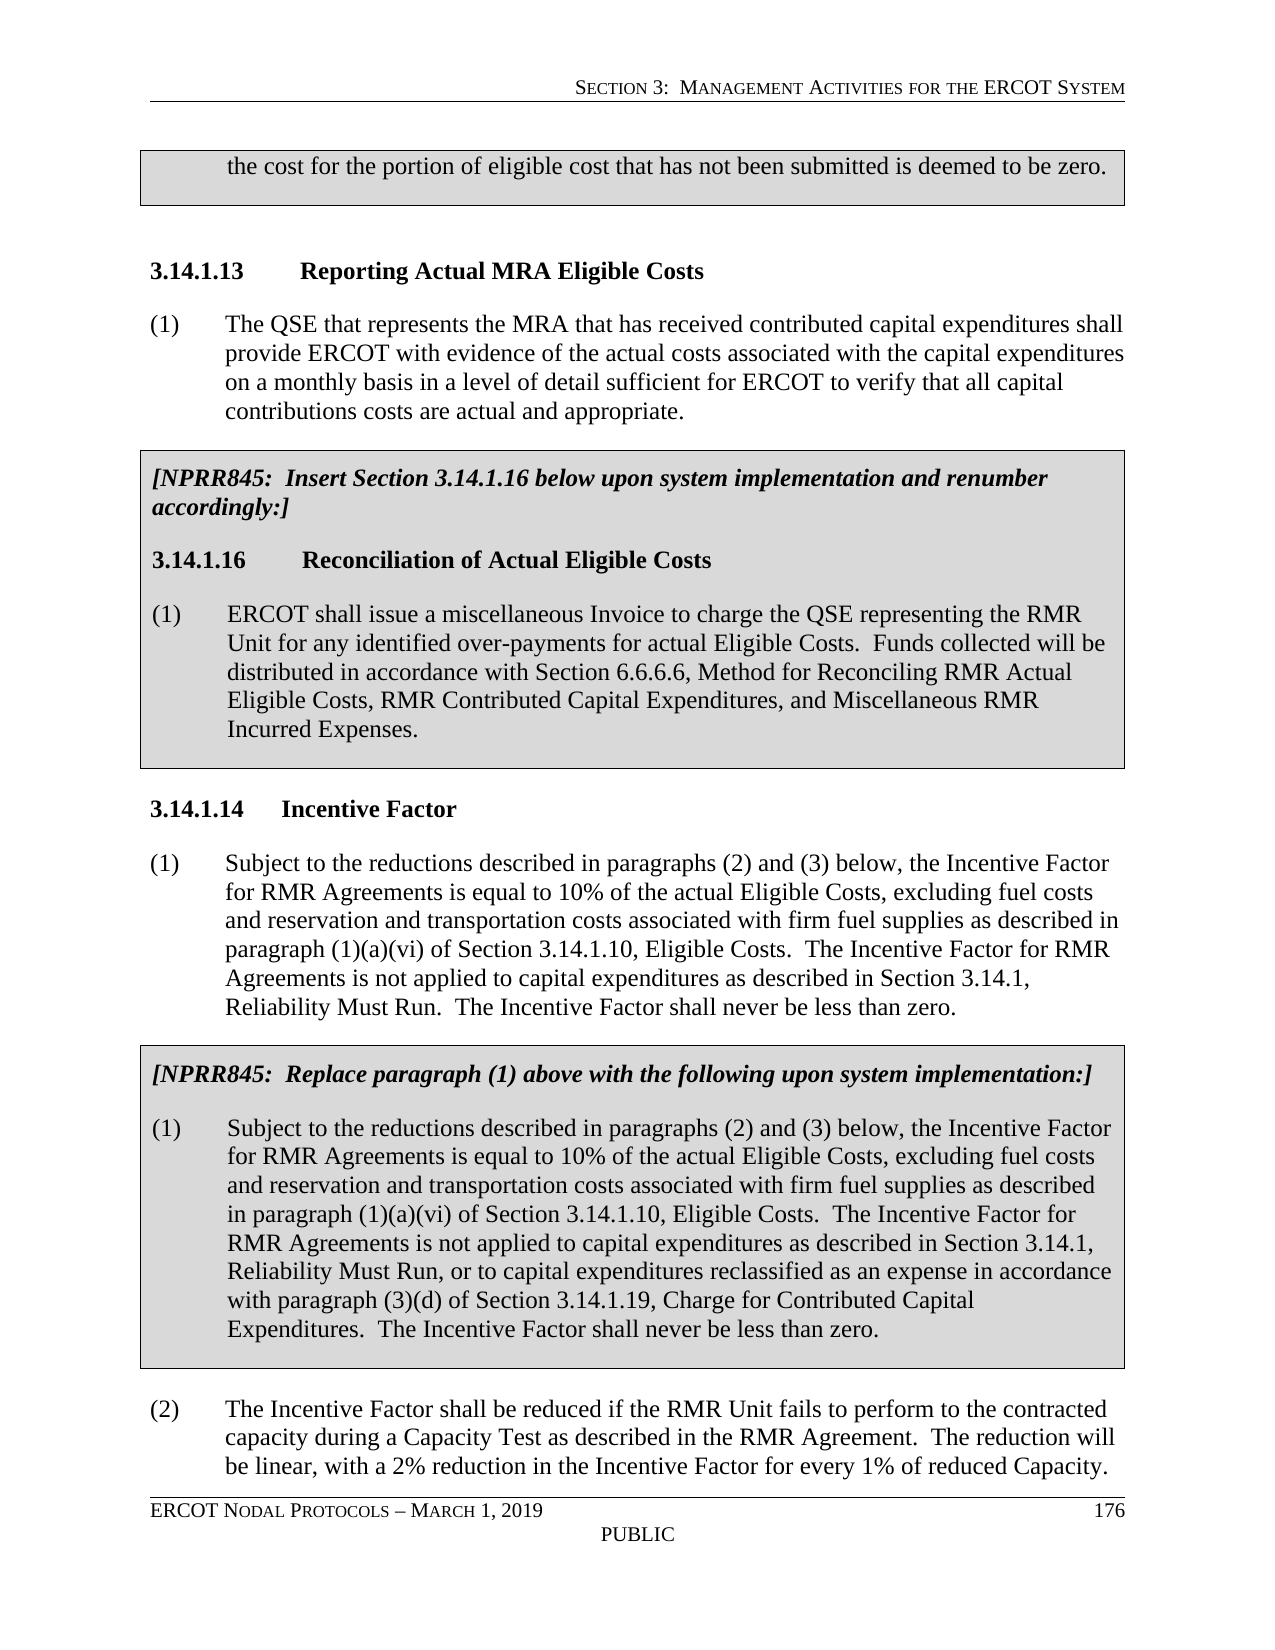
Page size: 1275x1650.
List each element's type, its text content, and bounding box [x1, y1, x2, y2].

text (1) The QSE that represents the MRA that has received contributed capital expenditures shall provide ERCOT with evidence of the actual costs associated with the capital expenditures on a monthly basis in a level of detail sufficient for ERCOT to verify that all capital contributions costs are actual and appropriate. [150, 309, 1125, 424]
text (2) The Incentive Factor shall be reduced if the RMR Unit fails to perform to the contracted capacity during a Capacity Test as described in the RMR Agreement. The reduction will be linear, with a 2% reduction in the Incentive Factor for every 1% of reduced Capacity. [150, 1394, 1125, 1480]
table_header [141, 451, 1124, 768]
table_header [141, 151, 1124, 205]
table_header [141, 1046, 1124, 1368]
text (1) Subject to the reductions described in paragraphs (2) and (3) below, the Incentive Factor for RMR Agreements is equal to 10% of the actual Eligible Costs, excluding fuel costs and reservation and transportation costs associated with firm fuel supplies as described in paragraph (1)(a)(vi) of Section 3.14.1.10, Eligible Costs. The Incentive Factor for RMR Agreements is not applied to capital expenditures as described in Section 3.14.1, Reliability Must Run. The Incentive Factor shall never be less than zero. [150, 848, 1125, 1020]
text 3.14.1.14 Incentive Factor [150, 794, 1125, 823]
text 3.14.1.13 Reporting Actual MRA Eligible Costs [150, 256, 1125, 284]
